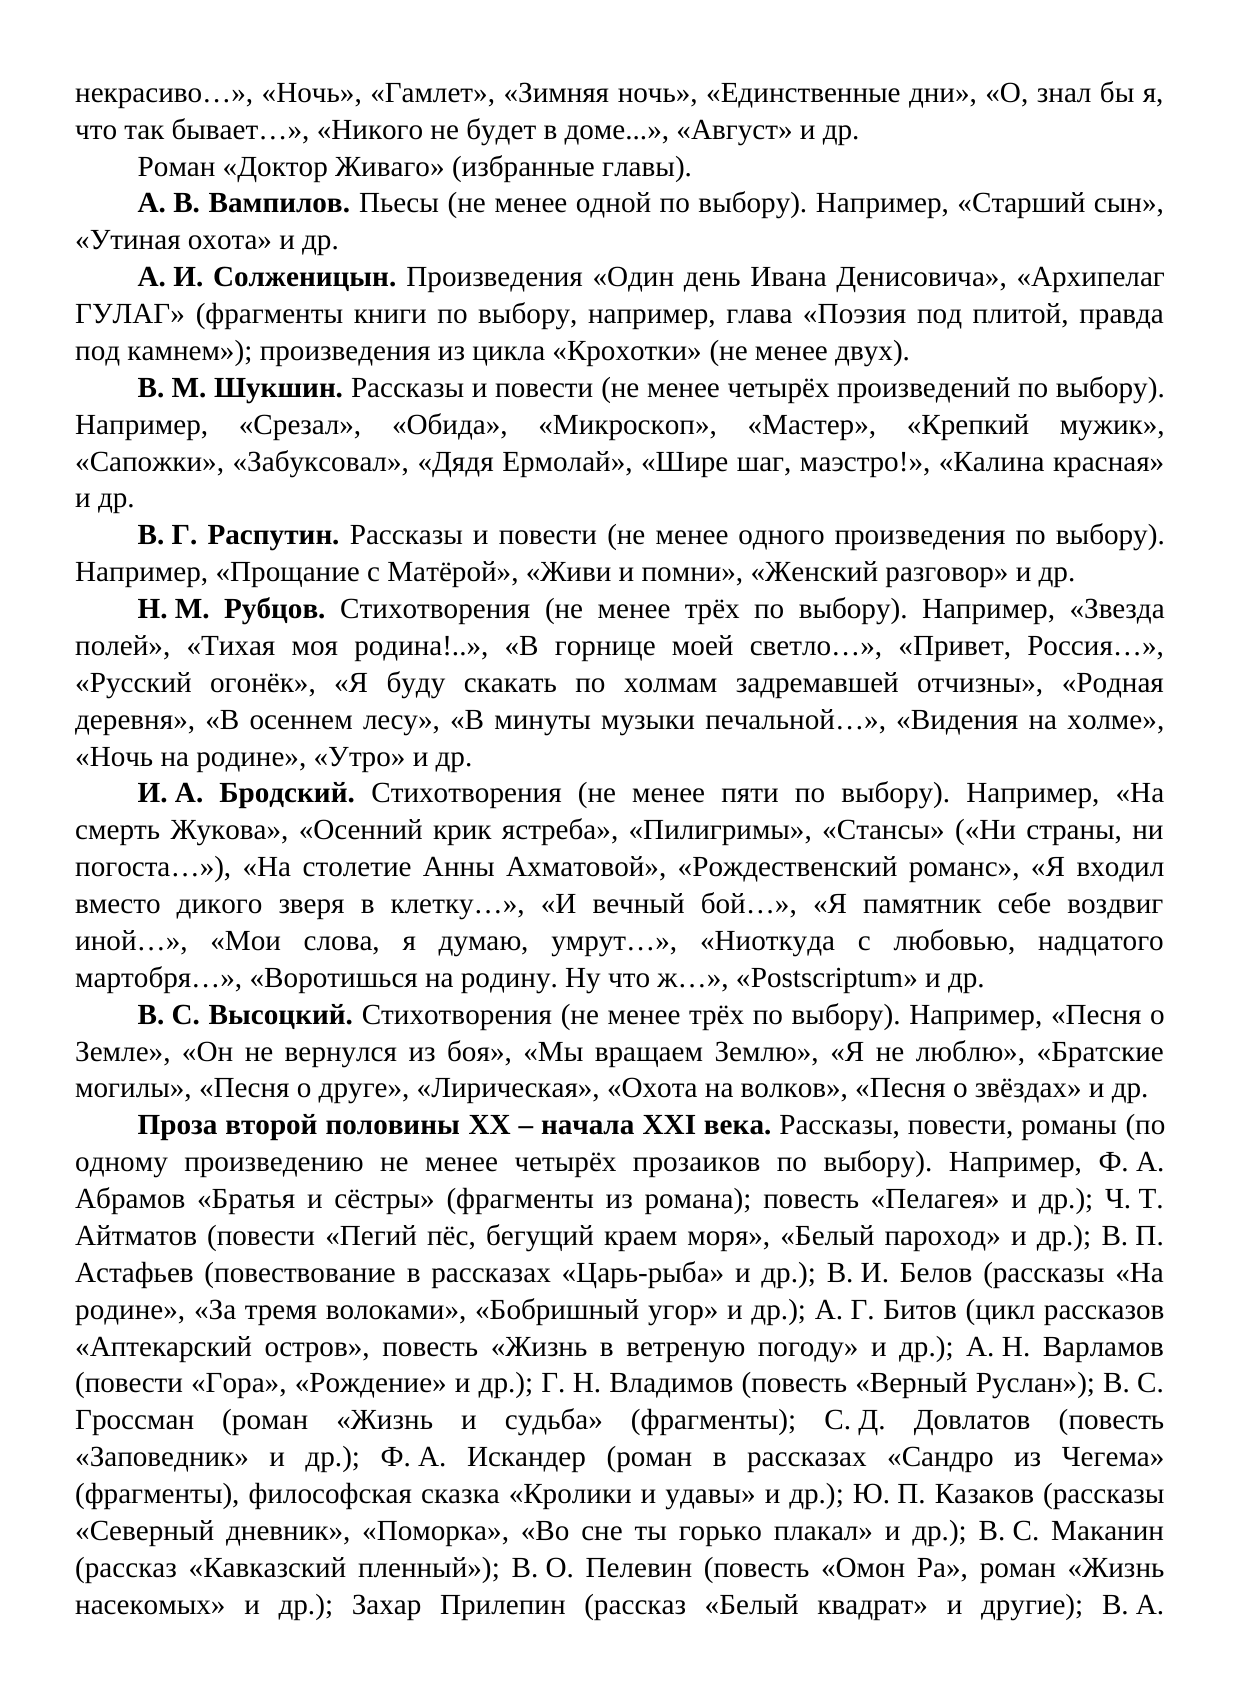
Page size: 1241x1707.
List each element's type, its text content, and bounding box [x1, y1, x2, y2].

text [75, 75, 1165, 145]
text И. А. Бродский. Стихотворения (не менее пяти по выбору). Например, «На смерть Жукова», «Осенний крик ястреба», «Пилигримы», «Стансы» («Ни страны, ни погоста…»), «На столетие Анны Ахматовой», «Рождественский романс», «Я входил вместо дикого зверя в клетку…», «И вечный бой…», «Я памятник себе воздвиг иной…», «Мои слова, я думаю, умрут…», «Ниоткуда с любовью, надцатого мартобря…», «Воротишься на родину. Ну что ж…», «Postscriptum» и др. [75, 776, 1165, 993]
text В. Г. Распутин. Рассказы и повести (не менее одного произведения по выбору). Например, «Прощание с Матёрой», «Живи и помни», «Женский разговор» и др. [75, 517, 1165, 588]
text Роман «Доктор Живаго» (избранные главы). [75, 149, 1165, 182]
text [75, 1107, 1165, 1620]
text Н. М. Рубцов. Стихотворения (не менее трёх по выбору). Например, «Звезда полей», «Тихая моя родина!..», «В горнице моей светло…», «Привет, Россия…», «Русский огонёк», «Я буду скакать по холмам задремавшей отчизны», «Родная деревня», «В осеннем лесу», «В минуты музыки печальной…», «Видения на холме», «Ночь на родине», «Утро» и др. [75, 591, 1165, 772]
text А. В. Вампилов. Пьесы (не менее одной по выбору). Например, «Старший сын», «Утиная охота» и др. [75, 186, 1165, 256]
text А. И. Солженицын. Произведения «Один день Ивана Денисовича», «Архипелаг ГУЛАГ» (фрагменты книги по выбору, например, глава «Поэзия под плитой, правда под камнем»); произведения из цикла «Крохотки» (не менее двух). [75, 259, 1165, 367]
text В. С. Высоцкий. Стихотворения (не менее трёх по выбору). Например, «Песня о Земле», «Он не вернулся из боя», «Мы вращаем Землю», «Я не люблю», «Братские могилы», «Песня о друге», «Лирическая», «Охота на волков», «Песня о звёздах» и др. [75, 997, 1165, 1104]
text В. М. Шукшин. Рассказы и повести (не менее четырёх произведений по выбору). Например, «Срезал», «Обида», «Микроскоп», «Мастер», «Крепкий мужик», «Сапожки», «Забуксовал», «Дядя Ермолай», «Шире шаг, маэстро!», «Калина красная» и др. [75, 370, 1165, 514]
